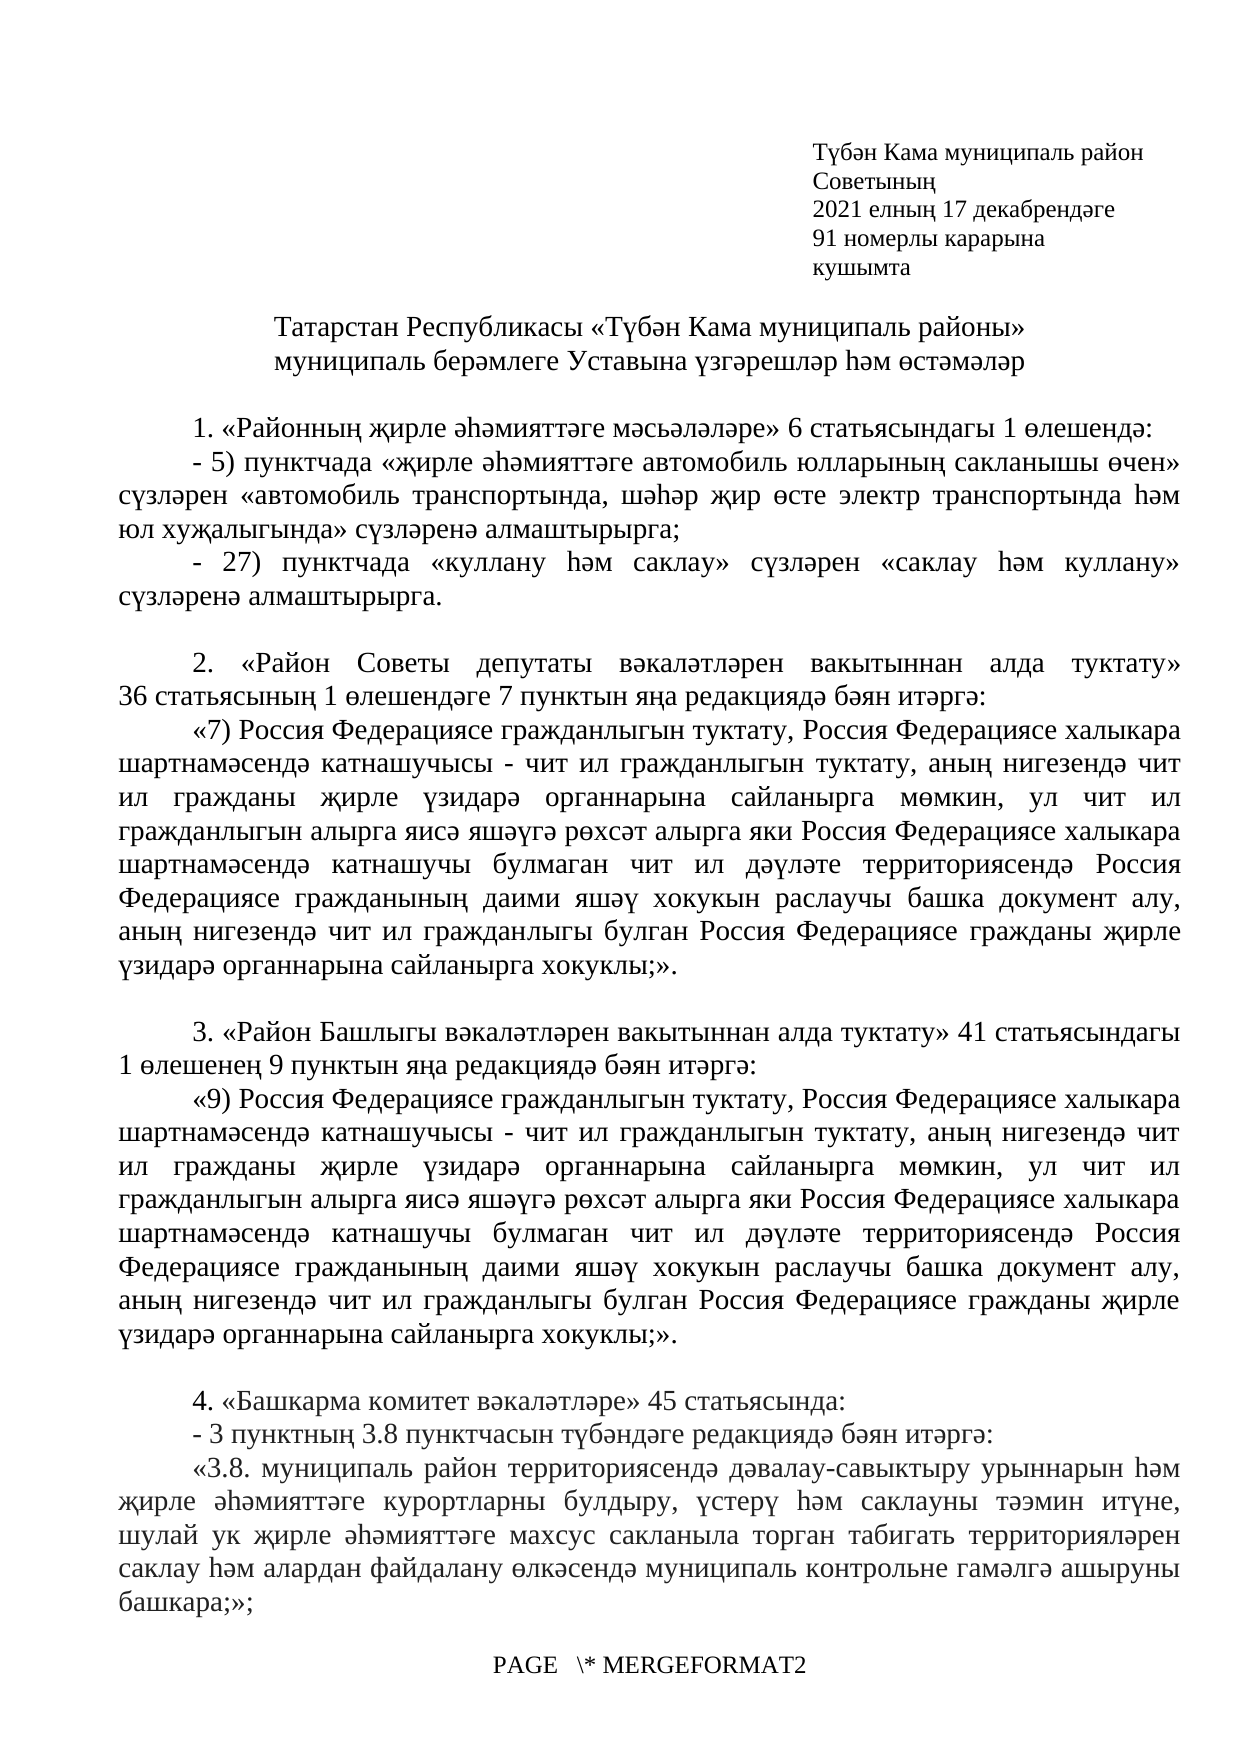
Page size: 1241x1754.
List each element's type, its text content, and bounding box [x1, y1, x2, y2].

text кушымта [118, 252, 1181, 281]
text «7) Россия Федерациясе гражданлыгын туктату, Россия Федерациясе халыкара шартнамәсендә катнашучысы - чит ил гражданлыгын туктату, аның нигезендә чит ил гражданы җирле үзидарә органнарына сайланырга мөмкин, ул чит ил гражданлыгын алырга яисә яшәүгә рөхсәт алырга яки Россия Федерациясе халыкара шартнамәсендә катнашучы булмаган чит ил дәүләте территориясендә Россия Федерациясе гражданының даими яшәү хокукын раслаучы башка документ алу, аның нигезендә чит ил гражданлыгы булган Россия Федерациясе гражданы җирле үзидарә органнарына сайланырга хокуклы;». [118, 712, 1181, 980]
text Советының [118, 166, 1181, 194]
text 1. «Районның җирле әһәмияттәге мәсьәләләре» 6 статьясындагы 1 өлешендә: [118, 410, 1181, 444]
text 91 номерлы карарына [118, 223, 1181, 252]
text «9) Россия Федерациясе гражданлыгын туктату, Россия Федерациясе халыкара шартнамәсендә катнашучысы - чит ил гражданлыгын туктату, аның нигезендә чит ил гражданы җирле үзидарә органнарына сайланырга мөмкин, ул чит ил гражданлыгын алырга яисә яшәүгә рөхсәт алырга яки Россия Федерациясе халыкара шартнамәсендә катнашучы булмаган чит ил дәүләте территориясендә Россия Федерациясе гражданының даими яшәү хокукын раслаучы башка документ алу, аның нигезендә чит ил гражданлыгы булган Россия Федерациясе гражданы җирле үзидарә органнарына сайланырга хокуклы;». [118, 1081, 1181, 1349]
text - 27) пунктчада «куллану һәм саклау» сүзләрен «саклау һәм куллану» сүзләренә алмаштырырга. [118, 544, 1181, 611]
text 3. «Район Башлыгы вәкаләтләрен вакытыннан алда туктату» 41 статьясындагы 1 өлешенең 9 пунктын яңа редакциядә бәян итәргә: [118, 1014, 1181, 1081]
text - 5) пунктчада «җирле әһәмияттәге автомобиль юлларының сакланышы өчен» сүзләрен «автомобиль транспортында, шәһәр җир өсте электр транспортында һәм юл хуҗалыгында» сүзләренә алмаштырырга; [118, 444, 1181, 544]
text Татарстан Республикасы «Түбән Кама муниципаль районы» [118, 309, 1181, 343]
text 2021 елның 17 декабрендәге [118, 194, 1181, 223]
text «3.8. муниципаль район территориясендә дәвалау-савыктыру урыннарын һәм җирле әһәмияттәге курортларны булдыру, үстерү һәм саклауны тәэмин итүне, шулай ук җирле әһәмияттәге махсус сакланыла торган табигать территорияләрен саклау һәм алардан файдалану өлкәсендә муниципаль контрольне гамәлгә ашыруны башкара;»; [118, 1450, 1181, 1618]
text муниципаль берәмлеге Уставына үзгәрешләр һәм өстәмәләр [118, 343, 1181, 377]
text 2. «Район Советы депутаты вәкаләтләрен вакытыннан алда туктату» 36 статьясының 1 өлешендәге 7 пунктын яңа редакциядә бәян итәргә: [118, 645, 1181, 712]
text 4. «Башкарма комитет вәкаләтләре» 45 статьясында: [118, 1383, 1181, 1416]
text Түбән Кама муниципаль район [118, 137, 1181, 166]
text - 3 пунктның 3.8 пунктчасын түбәндәге редакциядә бәян итәргә: [118, 1416, 1181, 1450]
